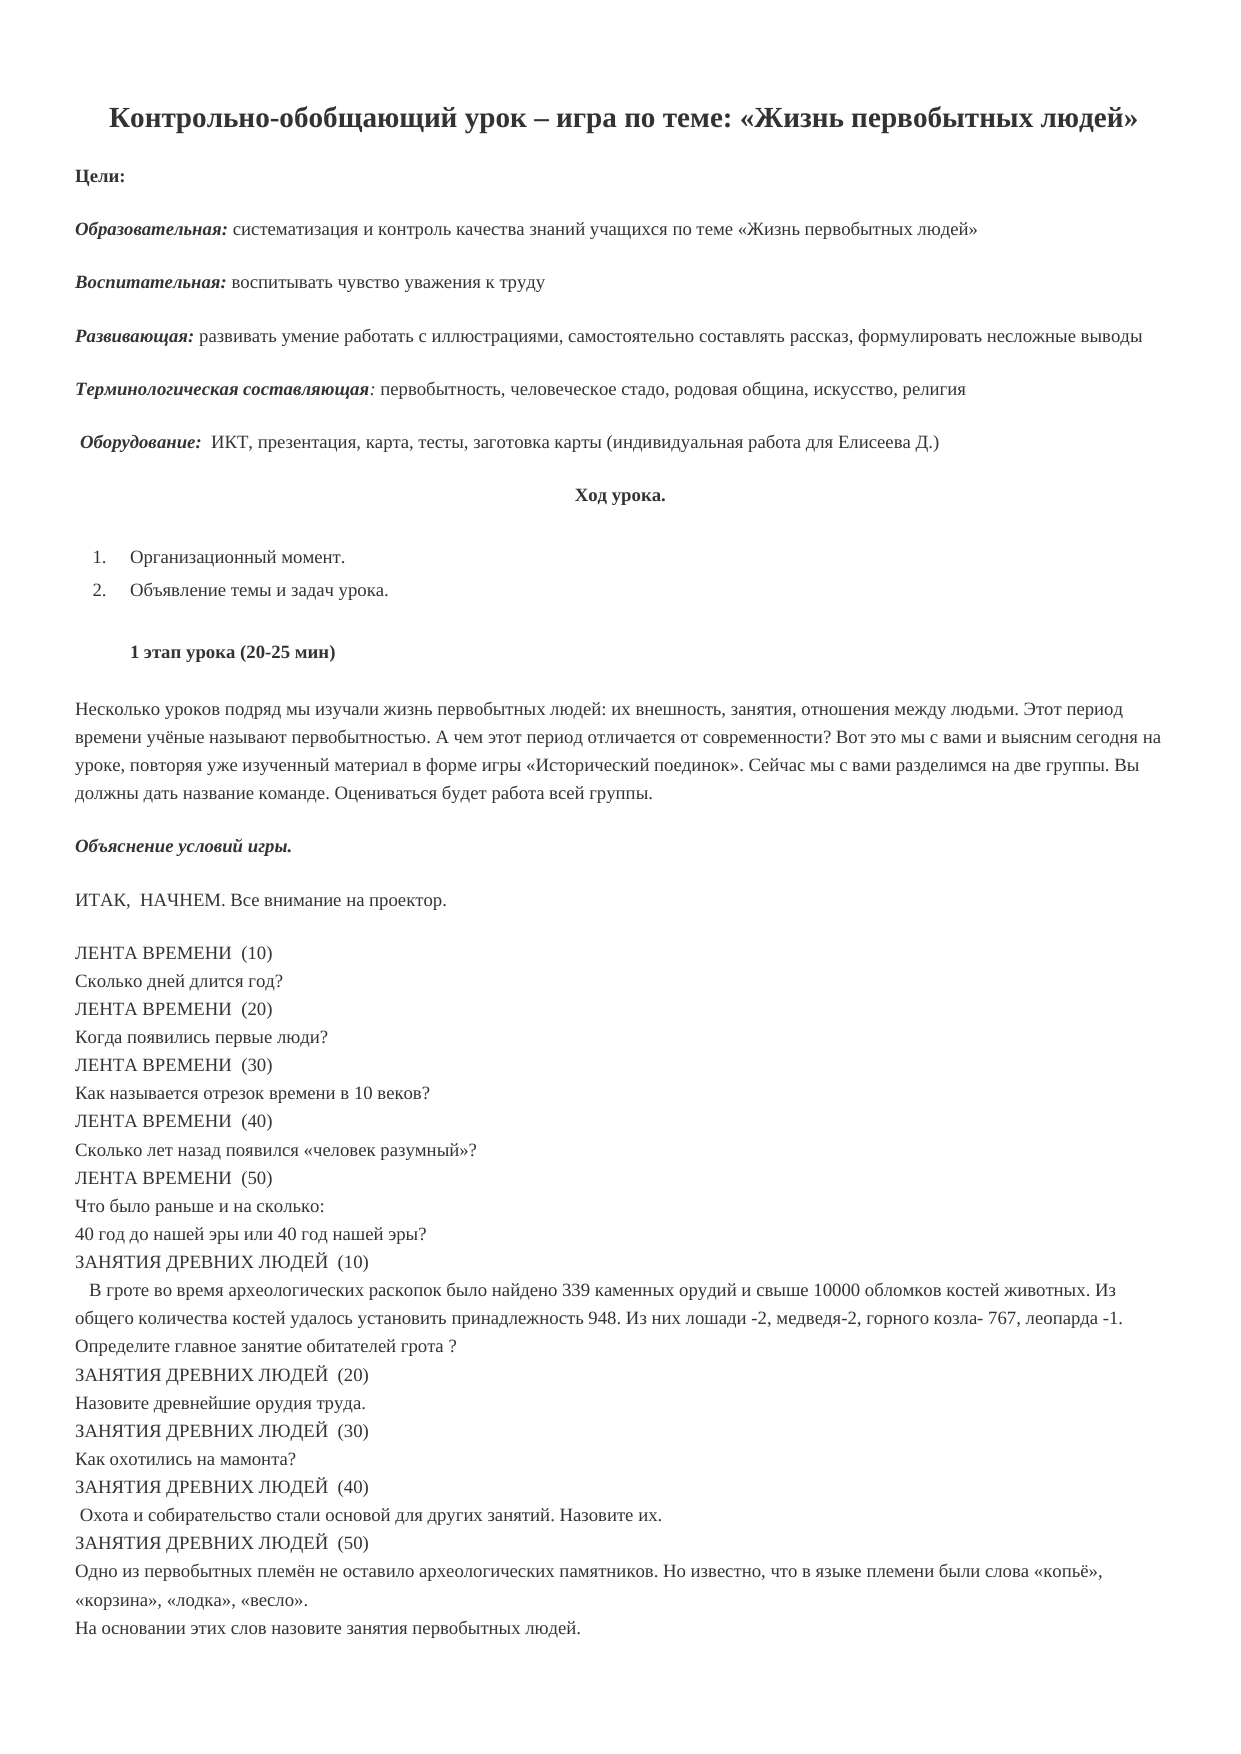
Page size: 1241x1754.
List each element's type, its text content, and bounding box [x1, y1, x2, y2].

text ЛЕНТА ВРЕМЕНИ (10) [75, 935, 1165, 963]
text Сколько лет назад появился «человек разумный»? [75, 1132, 1165, 1160]
text ИТАК, НАЧНЕМ. Все внимание на проектор. [75, 882, 1165, 910]
text ЛЕНТА ВРЕМЕНИ (40) [75, 1104, 1165, 1132]
text Объяснение условий игры. [75, 829, 1165, 857]
text Оборудование: ИКТ, презентация, карта, тесты, заготовка карты (индивидуальная работа для Елисеева Д.) [75, 424, 1165, 452]
text 40 год до нашей эры или 40 год нашей эры? [75, 1216, 1165, 1244]
text Как охотились на мамонта? [75, 1441, 1165, 1469]
text ЗАНЯТИЯ ДРЕВНИХ ЛЮДЕЙ (20) [75, 1357, 1165, 1385]
text Образовательная: систематизация и контроль качества знаний учащихся по теме «Жизнь первобытных людей» [75, 212, 1165, 240]
text В гроте во время археологических раскопок было найдено 339 каменных орудий и свыше 10000 обломков костей животных. Из общего количества костей удалось установить принадлежность 948. Из них лошади -2, медведя-2, горного козла- 767, леопарда -1. Определите главное занятие обитателей грота ? [75, 1273, 1165, 1357]
list Объявление темы и задач урока. [92, 567, 1165, 600]
text Когда появились первые люди? [75, 1019, 1165, 1048]
text Охота и собирательство стали основой для других занятий. Назовите их. [75, 1498, 1165, 1526]
text Одно из первобытных племён не оставило археологических памятников. Но известно, что в языке племени были слова «копьё», «корзина», «лодка», «весло». [75, 1554, 1165, 1610]
text Назовите древнейшие орудия труда. [75, 1385, 1165, 1413]
text ЛЕНТА ВРЕМЕНИ (20) [75, 991, 1165, 1019]
text ЛЕНТА ВРЕМЕНИ (30) [75, 1048, 1165, 1076]
text На основании этих слов назовите занятия первобытных людей. [75, 1610, 1165, 1638]
text Цели: [75, 158, 1165, 187]
text Воспитательная: воспитывать чувство уважения к труду [75, 265, 1165, 293]
text 1 этап урока (20-25 мин) [130, 629, 1165, 662]
text Ход урока. [75, 477, 1165, 505]
text ЛЕНТА ВРЕМЕНИ (50) [75, 1160, 1165, 1188]
text Как называется отрезок времени в 10 веков? [75, 1076, 1165, 1104]
list Организационный момент. [92, 534, 1165, 567]
text ЗАНЯТИЯ ДРЕВНИХ ЛЮДЕЙ (40) [75, 1469, 1165, 1498]
text Сколько дней длится год? [75, 963, 1165, 991]
text ЗАНЯТИЯ ДРЕВНИХ ЛЮДЕЙ (50) [75, 1526, 1165, 1554]
text Несколько уроков подряд мы изучали жизнь первобытных людей: их внешность, занятия, отношения между людьми. Этот период времени учёные называют первобытностью. А чем этот период отличается от современности? Вот это мы с вами и выясним сегодня на уроке, повторяя уже изученный материал в форме игры «Исторический поединок». Сейчас мы с вами разделимся на две группы. Вы должны дать название команде. Оцениваться будет работа всей группы. [75, 691, 1165, 804]
text ЗАНЯТИЯ ДРЕВНИХ ЛЮДЕЙ (10) [75, 1244, 1165, 1273]
text ЗАНЯТИЯ ДРЕВНИХ ЛЮДЕЙ (30) [75, 1413, 1165, 1441]
text Развивающая: развивать умение работать с иллюстрациями, самостоятельно составлять рассказ, формулировать несложные выводы [75, 318, 1165, 346]
text Контрольно-обобщающий урок – игра по теме: «Жизнь первобытных людей» [75, 100, 1165, 133]
text Терминологическая составляющая: первобытность, человеческое стадо, родовая община, искусство, религия [75, 371, 1165, 399]
text Что было раньше и на сколько: [75, 1188, 1165, 1216]
